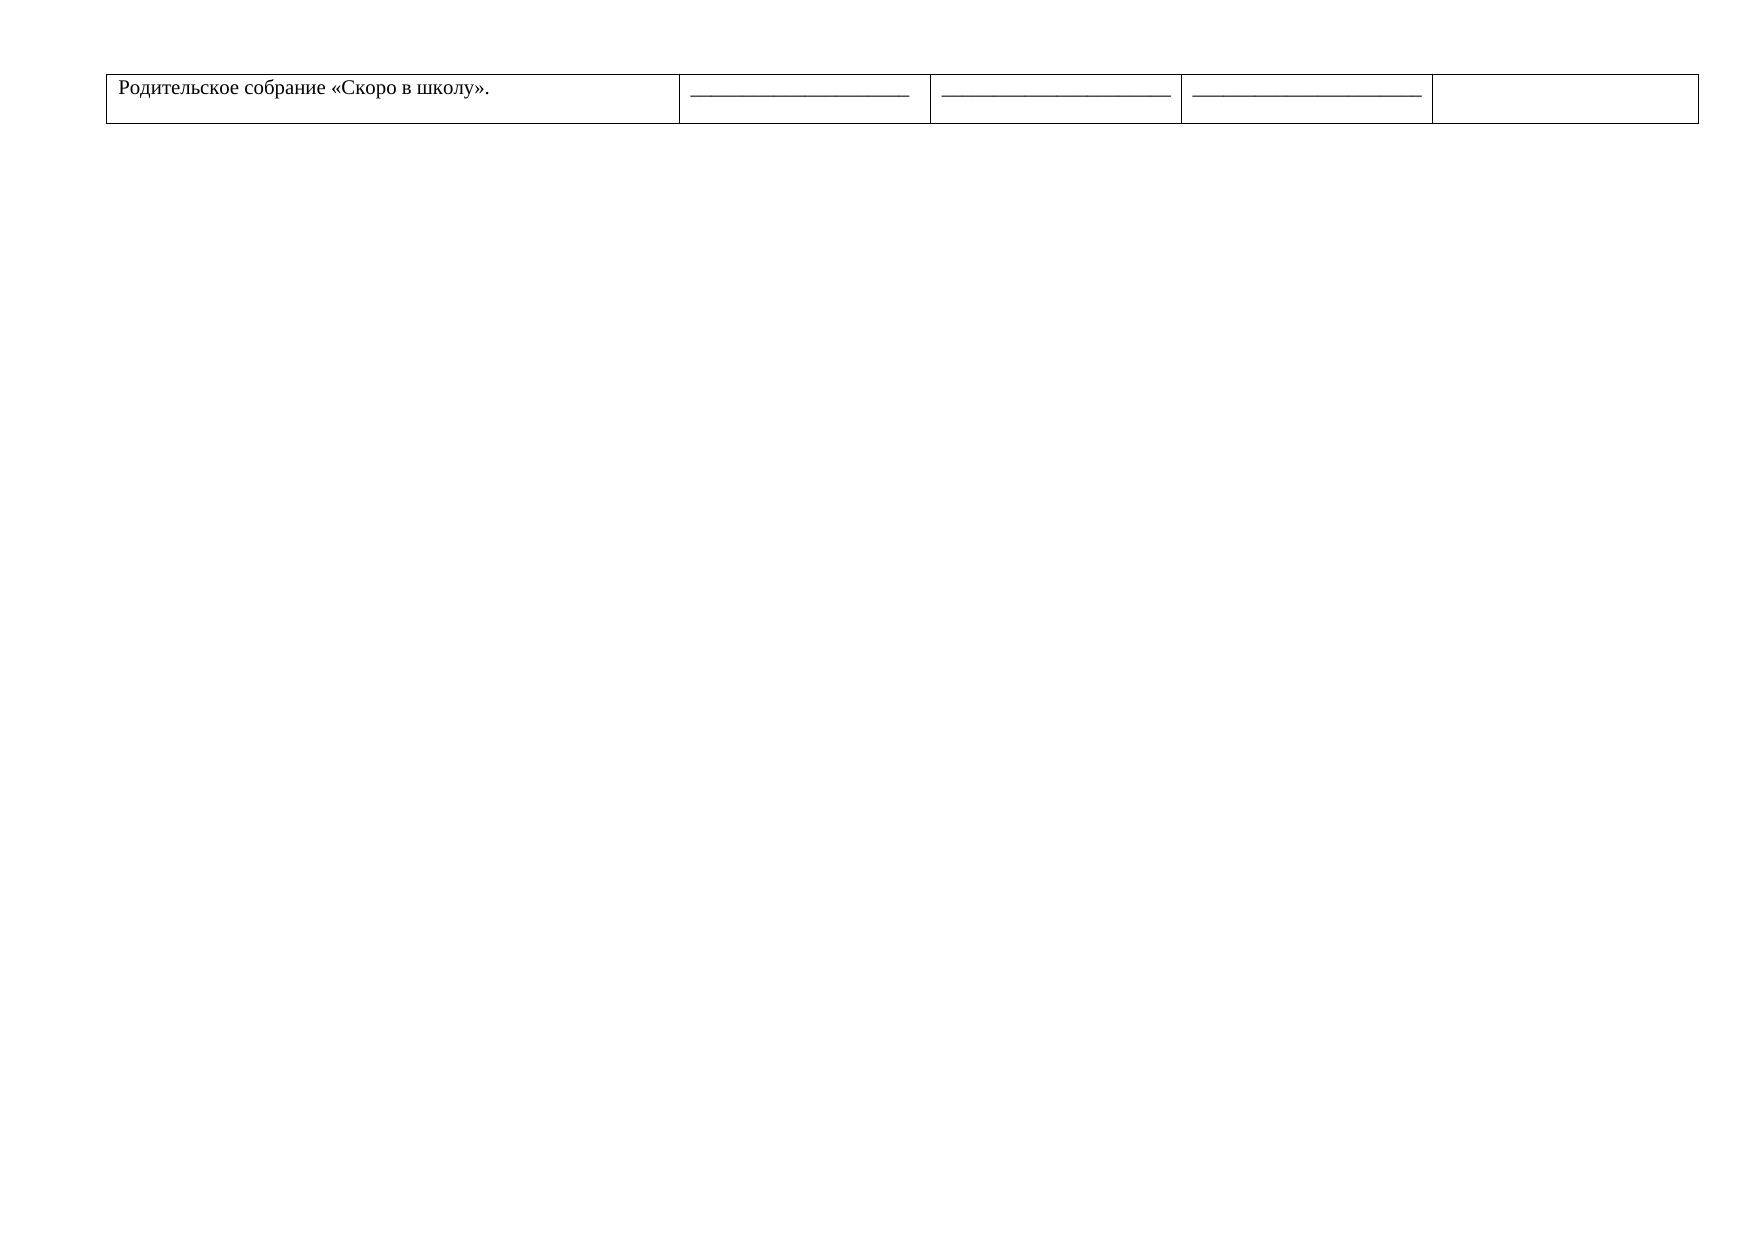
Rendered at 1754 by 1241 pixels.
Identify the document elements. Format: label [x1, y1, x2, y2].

table_cell [1433, 75, 1698, 123]
table_cell [107, 75, 679, 123]
table_cell [1182, 75, 1432, 123]
table_cell [680, 75, 930, 123]
table_cell [931, 75, 1181, 123]
